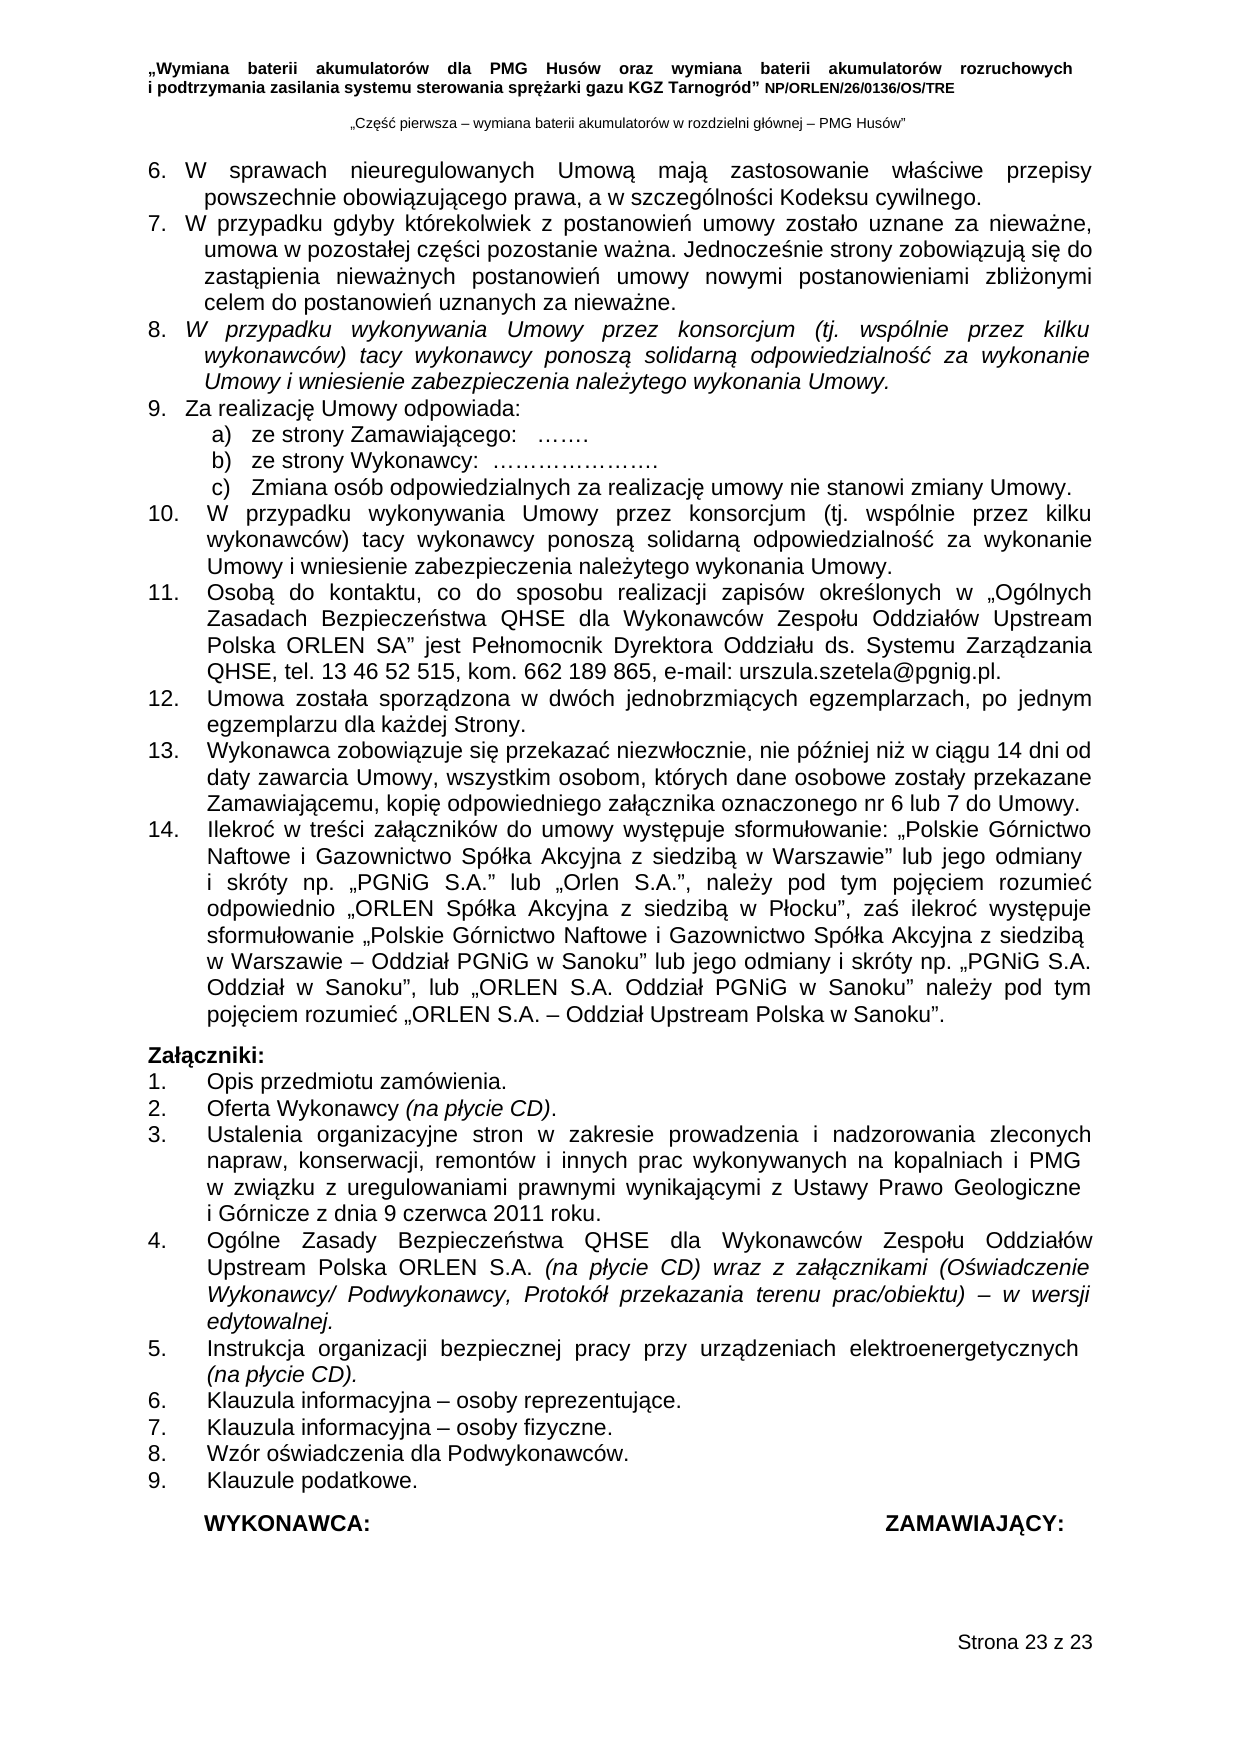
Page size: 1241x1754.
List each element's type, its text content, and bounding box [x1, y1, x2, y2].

list Zmiana osób odpowiedzialnych za realizację umowy nie stanowi zmiany Umowy. [211, 474, 1093, 500]
list W przypadku wykonywania Umowy przez konsorcjum (tj. wspólnie przez kilku wykonawców) tacy wykonawcy ponoszą solidarną odpowiedzialność za wykonanie Umowy i wniesienie zabezpieczenia należytego wykonania Umowy. [148, 316, 1093, 394]
text 13. Wykonawca zobowiązuje się przekazać niezwłocznie, nie później niż w ciągu 14 dni od daty zawarcia Umowy, wszystkim osobom, których dane osobowe zostały przekazane Zamawiającemu, kopię odpowiedniego załącznika oznaczonego nr 6 lub 7 do Umowy. [148, 737, 1093, 816]
list Za realizację Umowy odpowiada: [148, 394, 1093, 421]
list ze strony Zamawiającego: ……. [211, 421, 1093, 447]
text 12. Umowa została sporządzona w dwóch jednobrzmiących egzemplarzach, po jednym egzemplarzu dla każdej Strony. [148, 684, 1093, 737]
list Ogólne Zasady Bezpieczeństwa QHSE dla Wykonawców Zespołu Oddziałów Upstream Polska ORLEN S.A. (na płycie CD) wraz z załącznikami (Oświadczenie Wykonawcy/ Podwykonawcy, Protokół przekazania terenu prac/obiektu) – w wersji edytowalnej. [148, 1226, 1093, 1335]
text Załączniki: [148, 1042, 1093, 1068]
list Klauzula informacyjna – osoby fizyczne. [148, 1414, 1093, 1440]
text WYKONAWCA: ZAMAWIAJĄCY: [204, 1510, 1093, 1536]
list Klauzule podatkowe. [148, 1467, 1093, 1493]
list Opis przedmiotu zamówienia. [148, 1068, 1093, 1095]
list Klauzula informacyjna – osoby reprezentujące. [148, 1387, 1093, 1414]
list Oferta Wykonawcy (na płycie CD). [148, 1095, 1093, 1121]
text 10. W przypadku wykonywania Umowy przez konsorcjum (tj. wspólnie przez kilku wykonawców) tacy wykonawcy ponoszą solidarną odpowiedzialność za wykonanie Umowy i wniesienie zabezpieczenia należytego wykonania Umowy. [148, 500, 1093, 579]
list W przypadku gdyby którekolwiek z postanowień umowy zostało uznane za nieważne, umowa w pozostałej części pozostanie ważna. Jednocześnie strony zobowiązują się do zastąpienia nieważnych postanowień umowy nowymi postanowieniami zbliżonymi celem do postanowień uznanych za nieważne. [148, 210, 1093, 316]
list Ustalenia organizacyjne stron w zakresie prowadzenia i nadzorowania zleconych napraw, konserwacji, remontów i innych prac wykonywanych na kopalniach i PMG w związku z uregulowaniami prawnymi wynikającymi z Ustawy Prawo Geologiczne i Górnicze z dnia 9 czerwca 2011 roku. [148, 1121, 1093, 1226]
list Wzór oświadczenia dla Podwykonawców. [148, 1440, 1093, 1467]
text 14. Ilekroć w treści załączników do umowy występuje sformułowanie: „Polskie Górnictwo Naftowe i Gazownictwo Spółka Akcyjna z siedzibą w Warszawie” lub jego odmiany i skróty np. „PGNiG S.A.” lub „Orlen S.A.”, należy pod tym pojęciem rozumieć odpowiednio „ORLEN Spółka Akcyjna z siedzibą w Płocku”, zaś ilekroć występuje sformułowanie „Polskie Górnictwo Naftowe i Gazownictwo Spółka Akcyjna z siedzibą w Warszawie – Oddział PGNiG w Sanoku” lub jego odmiany i skróty np. „PGNiG S.A. Oddział w Sanoku”, lub „ORLEN S.A. Oddział PGNiG w Sanoku” należy pod tym pojęciem rozumieć „ORLEN S.A. – Oddział Upstream Polska w Sanoku”. [148, 816, 1093, 1027]
text 11. Osobą do kontaktu, co do sposobu realizacji zapisów określonych w „Ogólnych Zasadach Bezpieczeństwa QHSE dla Wykonawców Zespołu Oddziałów Upstream Polska ORLEN SA” jest Pełnomocnik Dyrektora Oddziału ds. Systemu Zarządzania QHSE, tel. 13 46 52 515, kom. 662 189 865, e-mail: urszula.szetela@pgnig.pl. [148, 579, 1093, 684]
list W sprawach nieuregulowanych Umową mają zastosowanie właściwe przepisy powszechnie obowiązującego prawa, a w szczególności Kodeksu cywilnego. [148, 157, 1093, 210]
list ze strony Wykonawcy: …………………. [211, 447, 1093, 474]
list Instrukcja organizacji bezpiecznej pracy przy urządzeniach elektroenergetycznych (na płycie CD). [148, 1335, 1093, 1387]
